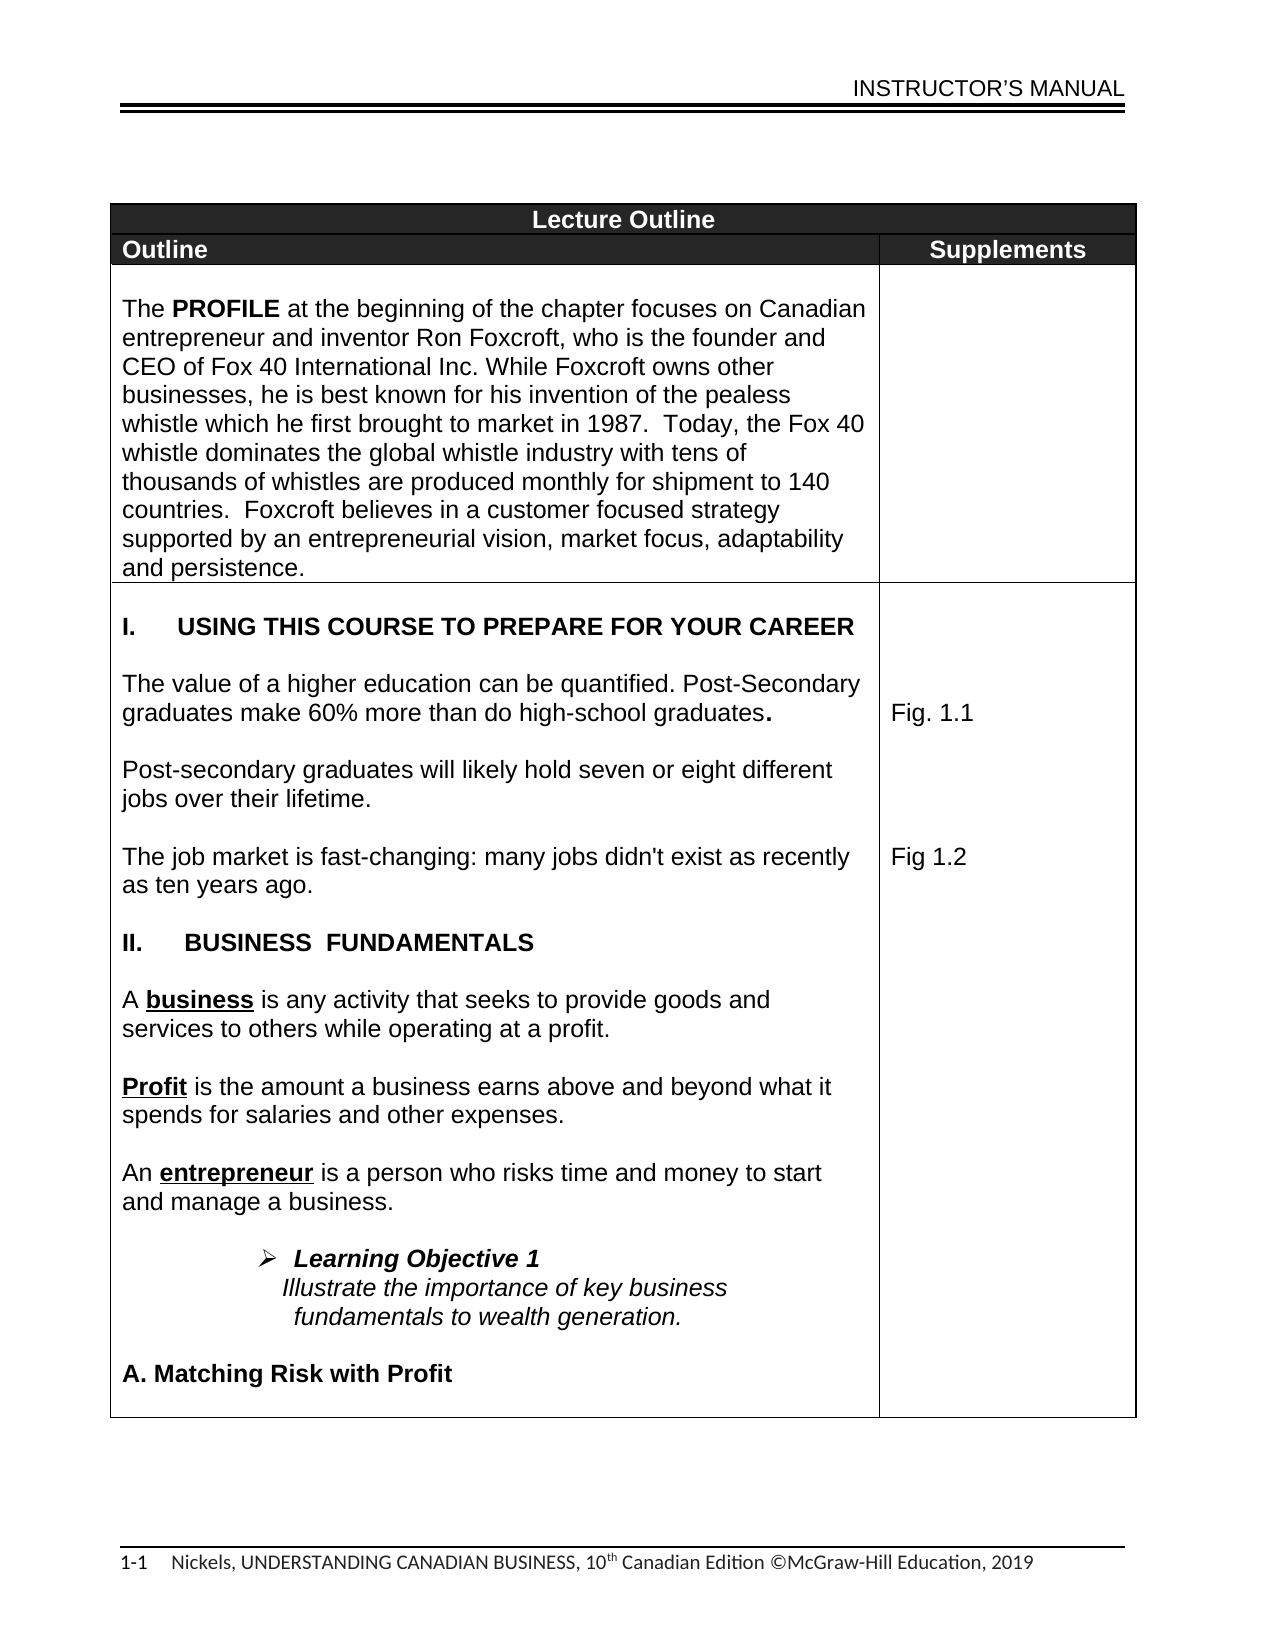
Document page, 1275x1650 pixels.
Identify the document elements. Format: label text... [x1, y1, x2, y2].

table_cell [111, 583, 879, 1417]
table_header Lecture Outline [111, 205, 1135, 233]
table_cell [880, 583, 1135, 1417]
table_cell Supplements [880, 235, 1135, 264]
table_cell The PROFILE at the beginning of the chapter focuses on Canadian entrepreneur and inventor Ron Foxcroft, who is the founder and CEO of Fox 40 International Inc. While Foxcroft owns other businesses, he is best known for his invention of the pealess whistle which he first brought to market in 1987. Today, the Fox 40 whistle dominates the global whistle industry with tens of thousands of whistles are produced monthly for shipment to 140 countries. Foxcroft believes in a customer focused strategy supported by an entrepreneurial vision, market focus, adaptability and persistence. [111, 265, 879, 581]
table_cell [880, 265, 1135, 581]
table_cell Outline [111, 234, 879, 264]
